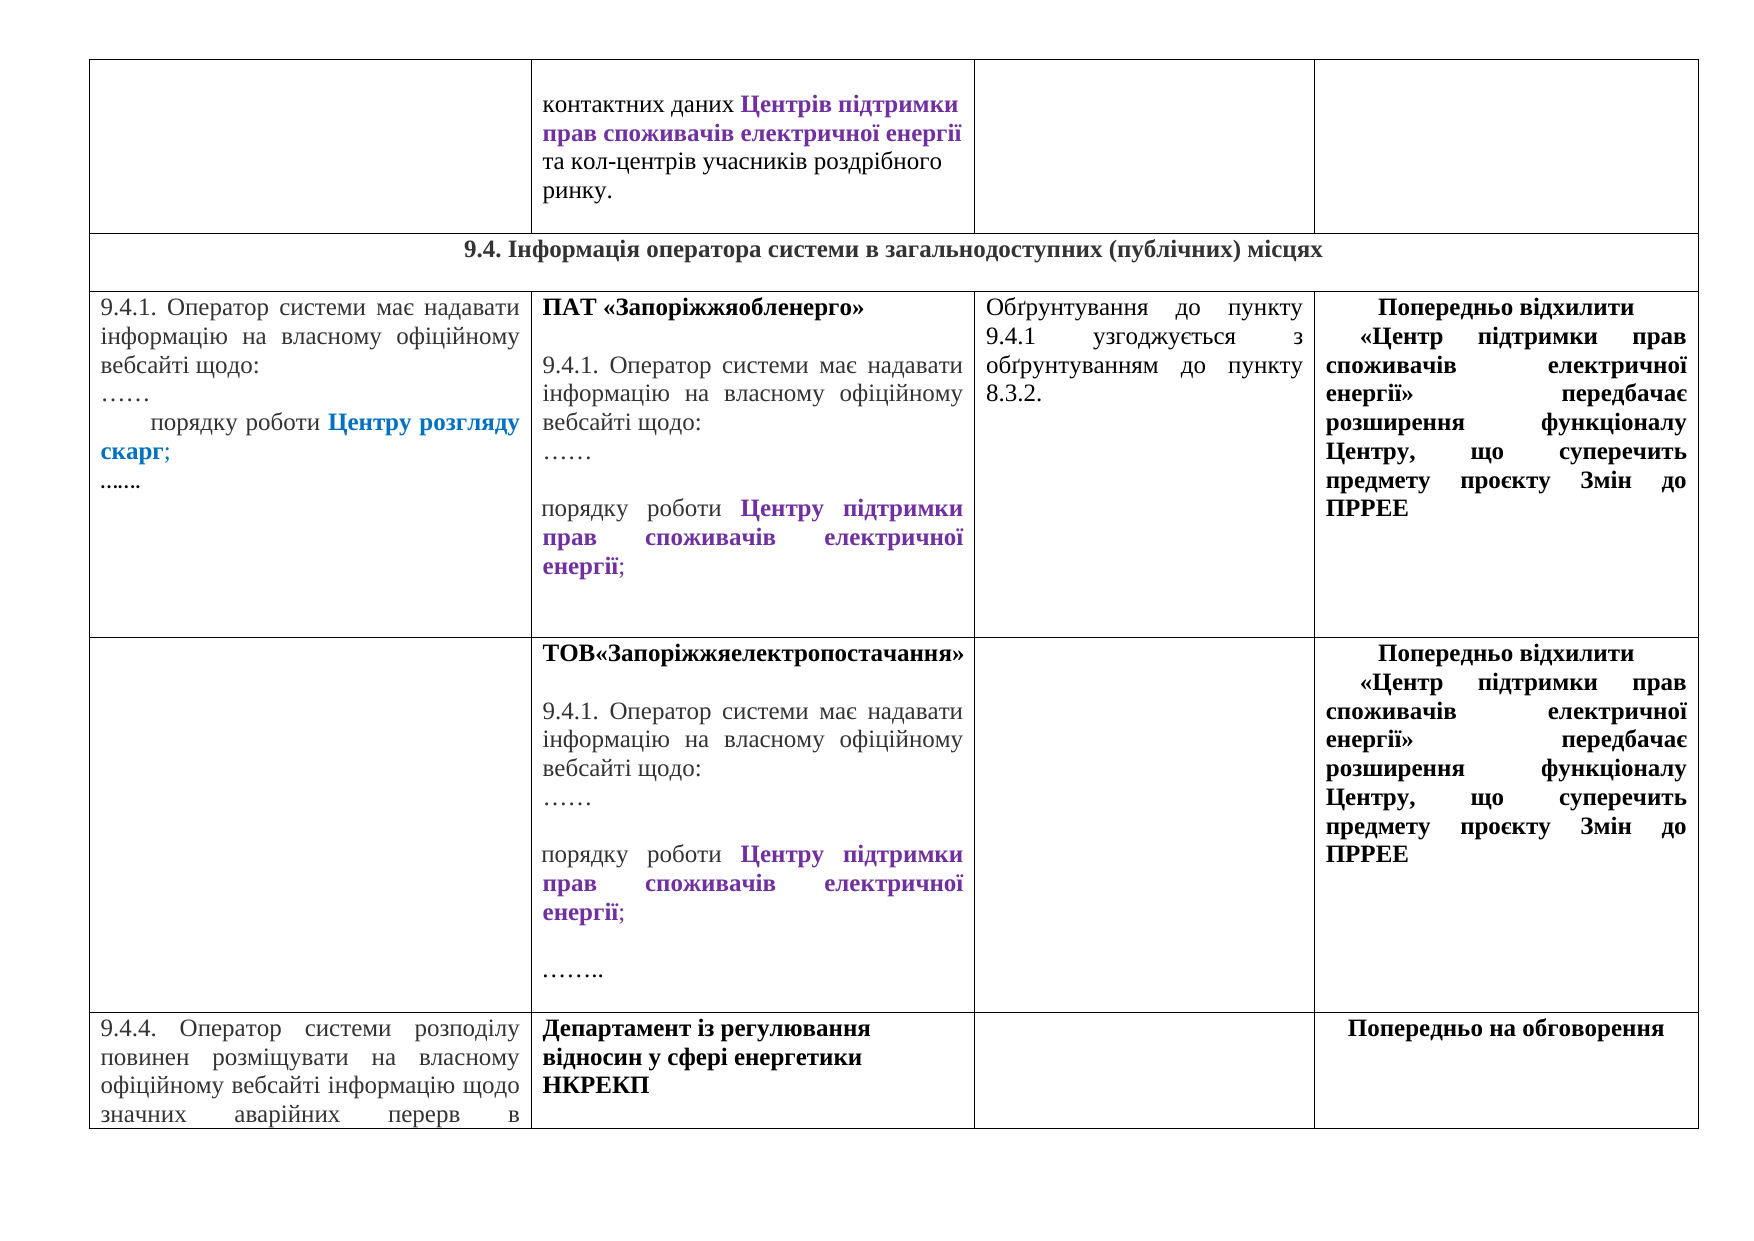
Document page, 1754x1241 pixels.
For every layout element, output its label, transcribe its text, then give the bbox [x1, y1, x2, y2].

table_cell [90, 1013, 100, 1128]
table_cell [975, 1013, 1314, 1128]
table_cell [975, 60, 1314, 233]
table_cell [532, 60, 974, 233]
table_cell Обґрунтування до пункту 9.4.1 узгоджується з обґрунтуванням до пункту 8.3.2. [975, 292, 1314, 637]
table_cell [975, 638, 1314, 1012]
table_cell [532, 1013, 974, 1128]
table_cell ТОВ«Запоріжжяелектропостачання» 9.4.1. Оператор системи має надавати інформацію на власному офіційному вебсайті щодо: …… порядку роботи Центру підтримки прав споживачів електричної енергії; …….. [532, 638, 974, 1012]
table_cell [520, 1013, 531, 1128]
table_cell 9.4.1. Оператор системи має надавати інформацію на власному офіційному вебсайті щодо: …… порядку роботи Центру розгляду скарг; ……. [90, 292, 531, 637]
table_cell [90, 60, 531, 233]
table_cell ПАТ «Запоріжжяобленерго» 9.4.1. Оператор системи має надавати інформацію на власному офіційному вебсайті щодо: …… порядку роботи Центру підтримки прав споживачів електричної енергії; [532, 292, 974, 637]
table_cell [1315, 1013, 1698, 1128]
table_cell [90, 638, 531, 1012]
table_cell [1315, 60, 1698, 233]
table_cell 9.4. Інформація оператора системи в загальнодоступних (публічних) місцях [90, 234, 1698, 291]
